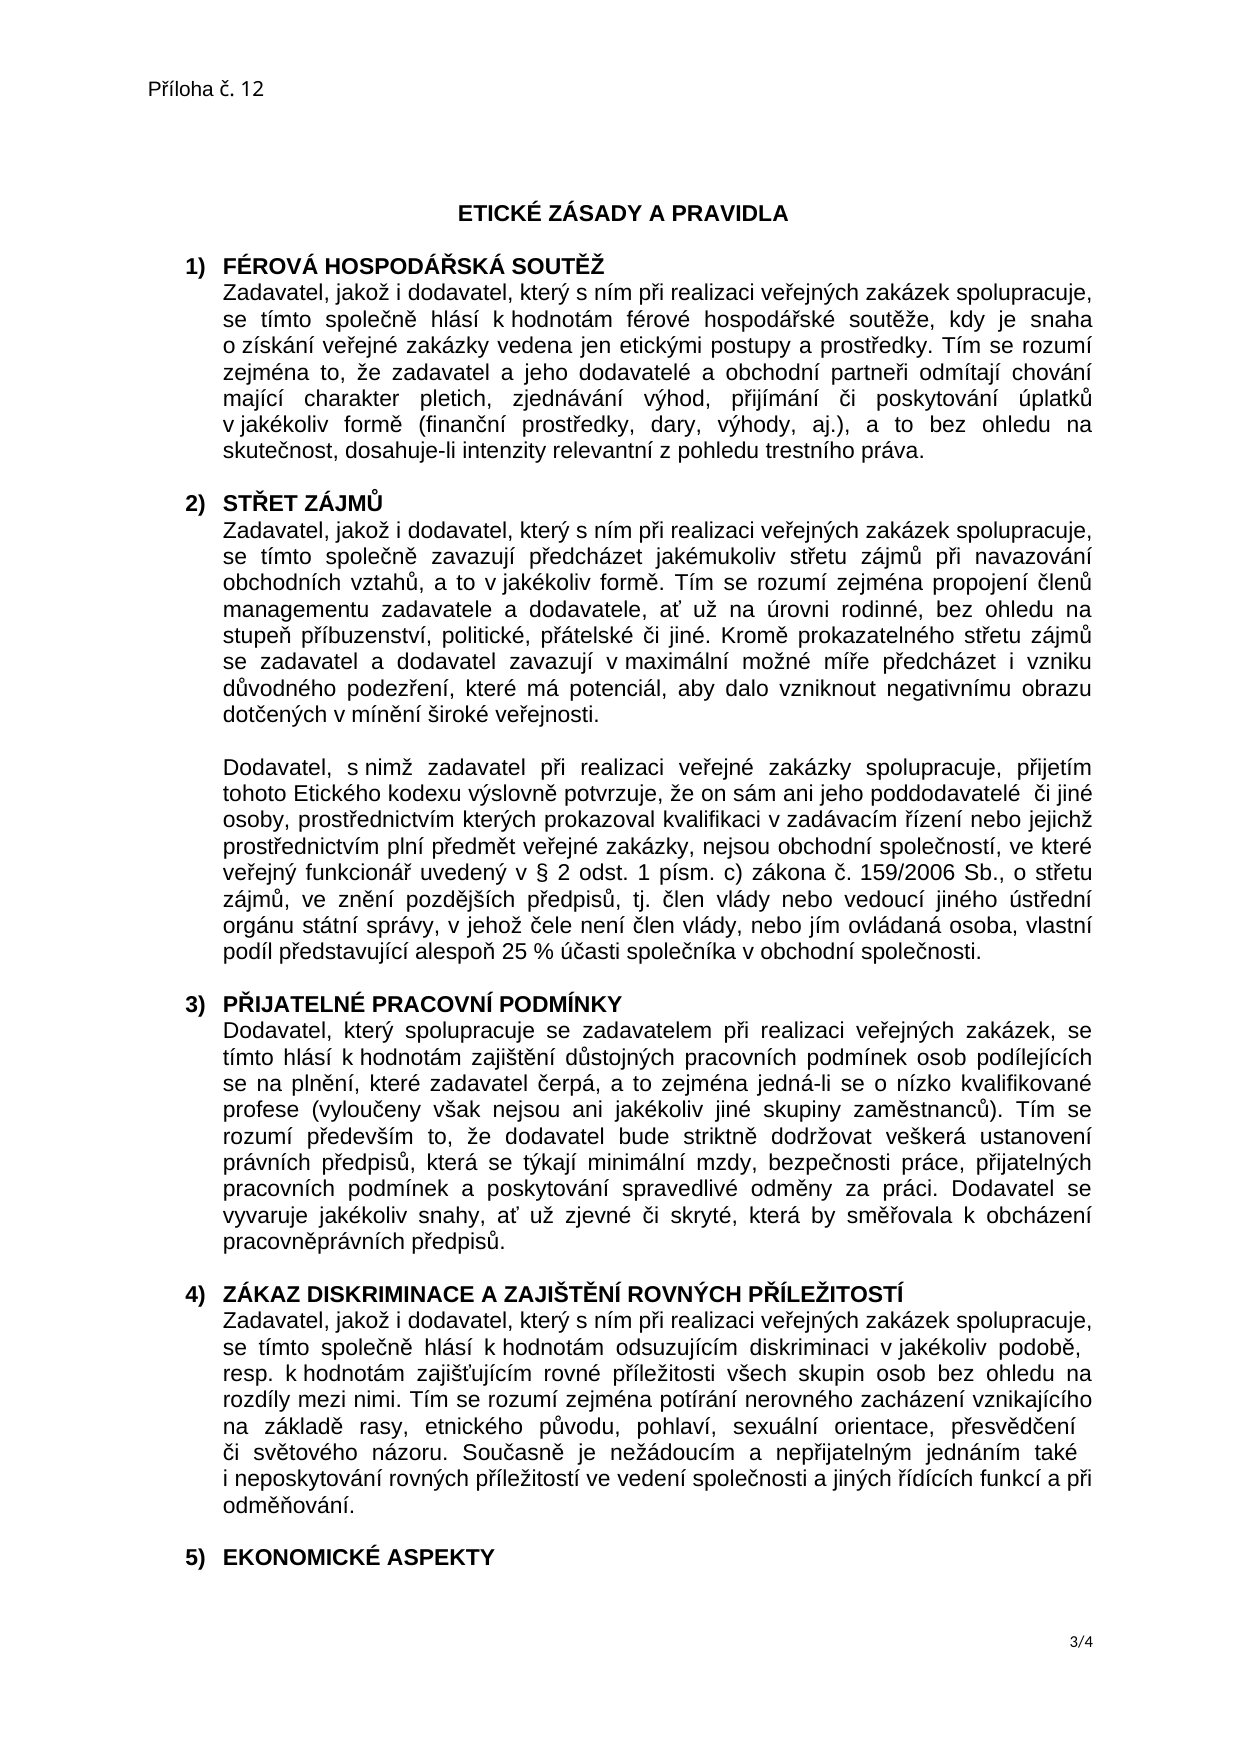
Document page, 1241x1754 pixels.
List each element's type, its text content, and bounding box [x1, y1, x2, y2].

text ETICKÉ ZÁSADY A PRAVIDLA [148, 200, 1093, 227]
list PŘIJATELNÉ PRACOVNÍ PODMÍNKY [185, 991, 1093, 1017]
list Zadavatel, jakož i dodavatel, který s ním při realizaci veřejných zakázek spolupracuje, se tímto společně hlásí k hodnotám odsuzujícím diskriminaci v jakékoliv podobě, resp. k hodnotám zajišťujícím rovné příležitosti všech skupin osob bez ohledu na rozdíly mezi nimi. Tím se rozumí zejména potírání nerovného zacházení vznikajícího na základě rasy, etnického původu, pohlaví, sexuální orientace, přesvědčení či světového názoru. Současně je nežádoucím a nepřijatelným jednáním také i neposkytování rovných příležitostí ve vedení společnosti a jiných řídících funkcí a při odměňování. [223, 1307, 1093, 1518]
list Dodavatel, s nimž zadavatel při realizaci veřejné zakázky spolupracuje, přijetím tohoto Etického kodexu výslovně potvrzuje, že on sám ani jeho poddodavatelé či jiné osoby, prostřednictvím kterých prokazoval kvalifikaci v zadávacím řízení nebo jejichž prostřednictvím plní předmět veřejné zakázky, nejsou obchodní společností, ve které veřejný funkcionář uvedený v § 2 odst. 1 písm. c) zákona č. 159/2006 Sb., o střetu zájmů, ve znění pozdějších předpisů, tj. člen vlády nebo vedoucí jiného ústřední orgánu státní správy, v jehož čele není člen vlády, nebo jím ovládaná osoba, vlastní podíl představující alespoň 25 % účasti společníka v obchodní společnosti. [223, 754, 1093, 964]
list ZÁKAZ DISKRIMINACE A ZAJIŠTĚNÍ ROVNÝCH PŘÍLEŽITOSTÍ [185, 1281, 1093, 1307]
list Dodavatel, který spolupracuje se zadavatelem při realizaci veřejných zakázek, se tímto hlásí k hodnotám zajištění důstojných pracovních podmínek osob podílejících se na plnění, které zadavatel čerpá, a to zejména jedná-li se o nízko kvalifikované profese (vyloučeny však nejsou ani jakékoliv jiné skupiny zaměstnanců). Tím se rozumí především to, že dodavatel bude striktně dodržovat veškerá ustanovení právních předpisů, která se týkají minimální mzdy, bezpečnosti práce, přijatelných pracovních podmínek a poskytování spravedlivé odměny za práci. Dodavatel se vyvaruje jakékoliv snahy, ať už zjevné či skryté, která by směřovala k obcházení pracovněprávních předpisů. [223, 1017, 1093, 1254]
list EKONOMICKÉ ASPEKTY [185, 1544, 1093, 1571]
list FÉROVÁ HOSPODÁŘSKÁ SOUTĚŽ [185, 253, 1093, 279]
list STŘET ZÁJMŮ [185, 490, 1093, 517]
list Zadavatel, jakož i dodavatel, který s ním při realizaci veřejných zakázek spolupracuje, se tímto společně hlásí k hodnotám férové hospodářské soutěže, kdy je snaha o získání veřejné zakázky vedena jen etickými postupy a prostředky. Tím se rozumí zejména to, že zadavatel a jeho dodavatelé a obchodní partneři odmítají chování mající charakter pletich, zjednávání výhod, přijímání či poskytování úplatků v jakékoliv formě (finanční prostředky, dary, výhody, aj.), a to bez ohledu na skutečnost, dosahuje-li intenzity relevantní z pohledu trestního práva. [223, 279, 1093, 464]
list Zadavatel, jakož i dodavatel, který s ním při realizaci veřejných zakázek spolupracuje, se tímto společně zavazují předcházet jakémukoliv střetu zájmů při navazování obchodních vztahů, a to v jakékoliv formě. Tím se rozumí zejména propojení členů managementu zadavatele a dodavatele, ať už na úrovni rodinné, bez ohledu na stupeň příbuzenství, politické, přátelské či jiné. Kromě prokazatelného střetu zájmů se zadavatel a dodavatel zavazují v maximální možné míře předcházet i vzniku důvodného podezření, které má potenciál, aby dalo vzniknout negativnímu obrazu dotčených v mínění široké veřejnosti. [223, 517, 1093, 727]
